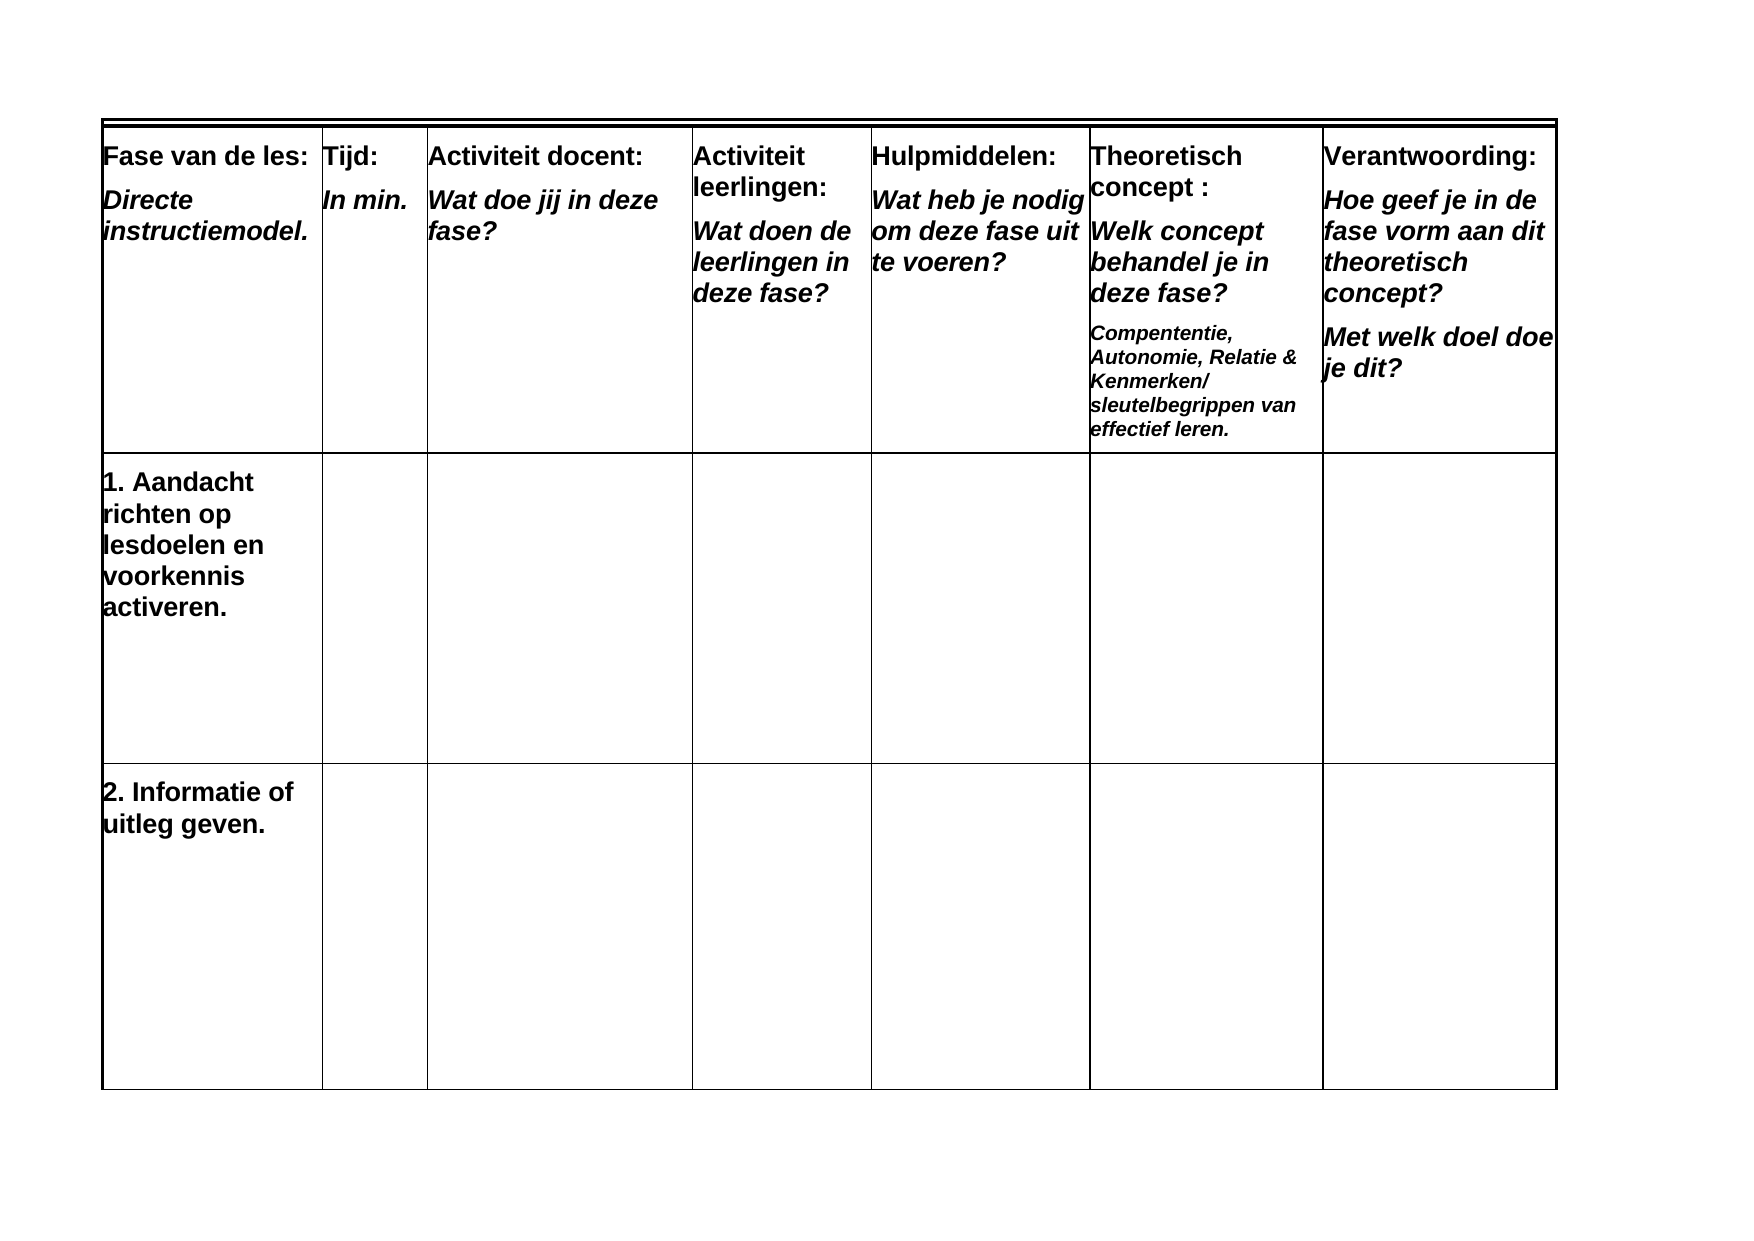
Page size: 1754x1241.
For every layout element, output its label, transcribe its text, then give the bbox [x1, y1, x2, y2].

table_cell Activiteit docent: Wat doe jij in deze fase? [428, 128, 692, 452]
table_cell [1324, 764, 1555, 1089]
table_cell Fase van de les: Directe instructiemodel. [104, 128, 322, 452]
table_cell Verantwoording: Hoe geef je in de fase vorm aan dit theoretisch concept? Met welk doel doe je dit? [1324, 128, 1555, 452]
table_cell Tijd: In min. [323, 128, 427, 452]
table_cell 1. Aandacht richten op lesdoelen en voorkennis activeren. [104, 454, 322, 762]
table_cell [872, 454, 1089, 762]
table_cell 2. Informatie of uitleg geven. [104, 764, 322, 1089]
table_cell [872, 764, 1089, 1089]
table_cell [428, 454, 692, 762]
table_cell Activiteit leerlingen: Wat doen de leerlingen in deze fase? [693, 128, 871, 452]
table_cell [1091, 764, 1322, 1089]
table_cell [323, 764, 427, 1089]
table_cell [693, 764, 871, 1089]
table_cell [323, 454, 427, 762]
table_cell Hulpmiddelen: Wat heb je nodig om deze fase uit te voeren? [872, 128, 1089, 452]
table_cell Theoretisch concept : Welk concept behandel je in deze fase? Compententie, Autonomie, Relatie & Kenmerken/ sleutelbegrippen van effectief leren. [1091, 128, 1322, 452]
table_cell [693, 454, 871, 762]
table_cell [1324, 454, 1555, 762]
table_cell [428, 764, 692, 1089]
table_cell [1091, 454, 1322, 762]
